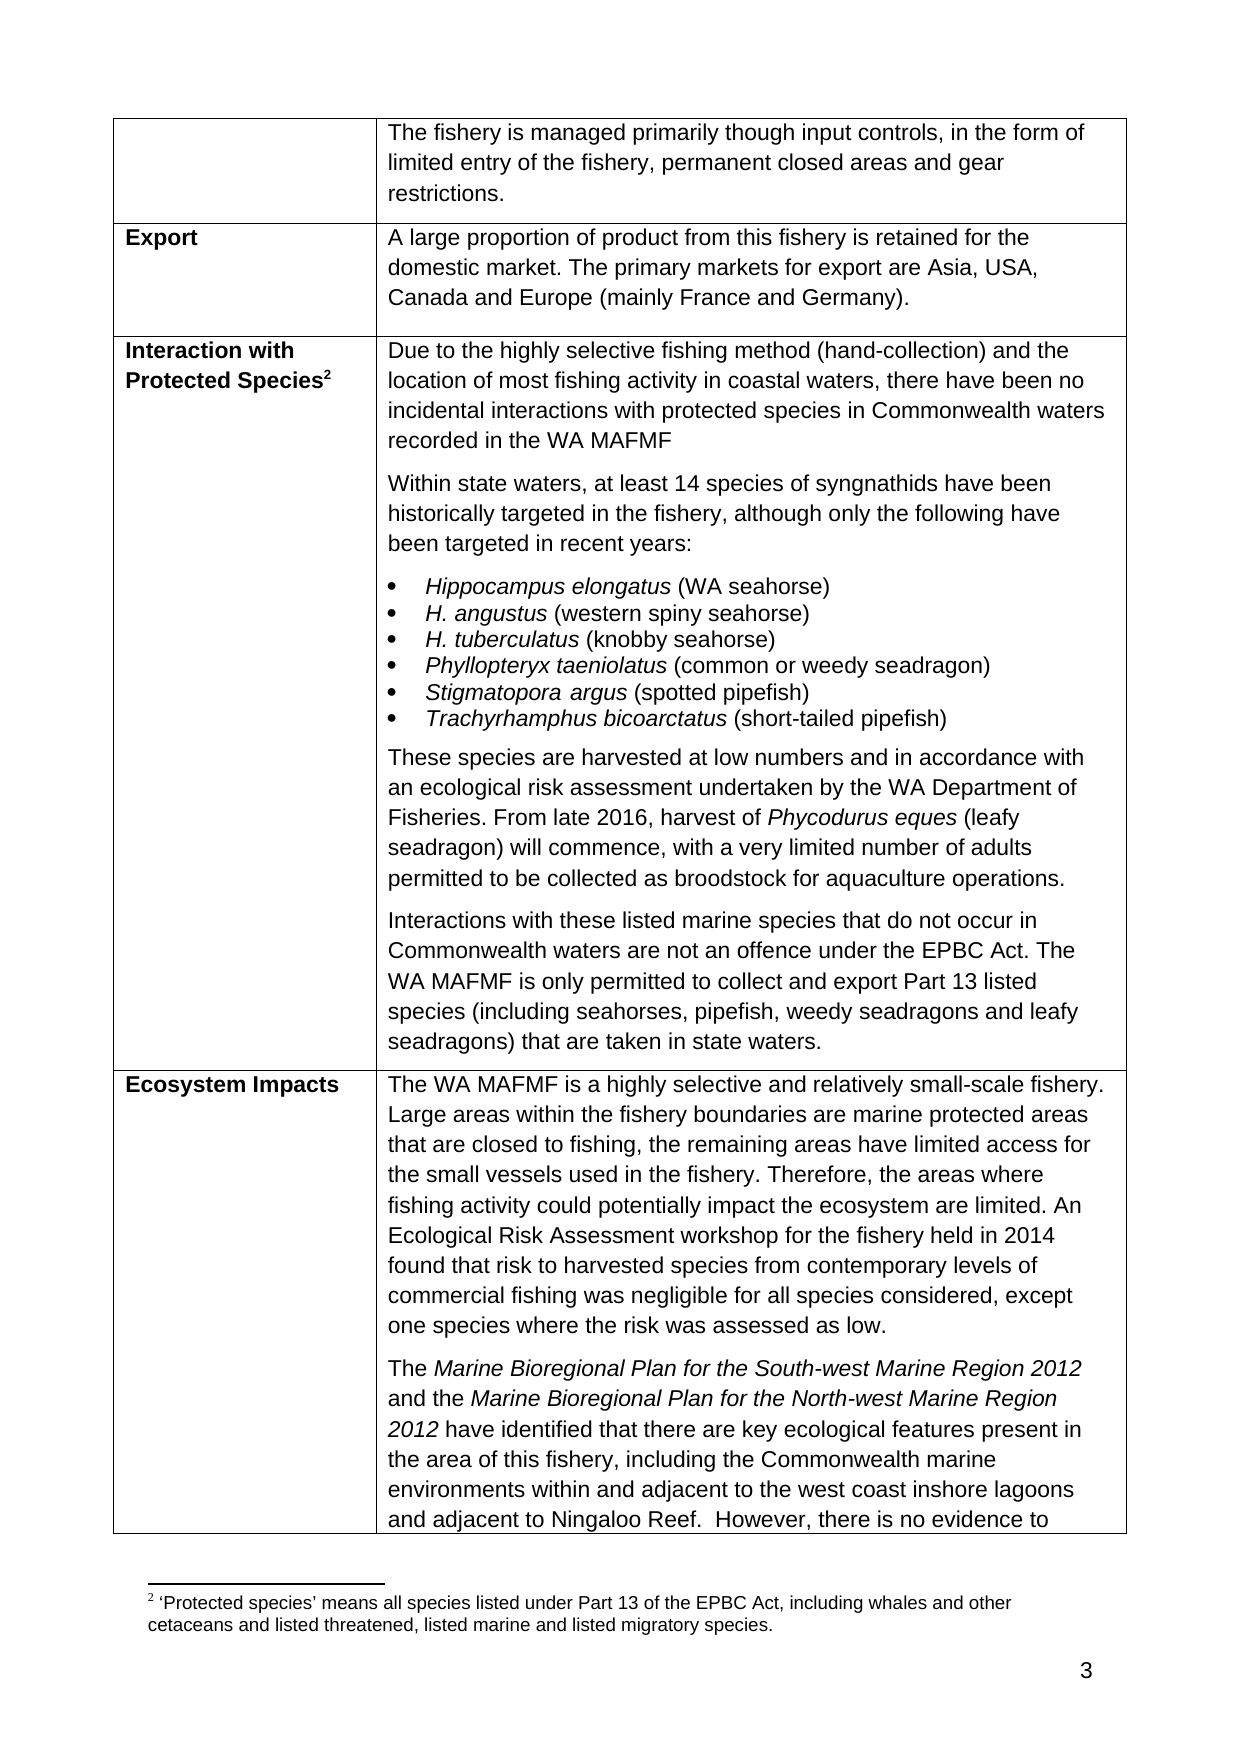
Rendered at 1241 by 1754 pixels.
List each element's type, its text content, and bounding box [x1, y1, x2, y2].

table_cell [114, 119, 376, 223]
table_cell Due to the highly selective fishing method (hand-collection) and the location of most fishing activity in coastal waters, there have been no incidental interactions with protected species in Commonwealth waters recorded in the WA MAFMF Within state waters, at least 14 species of syngnathids have been historically targeted in the fishery, although only the following have been targeted in recent years: Hippocampus elongatus (WA seahorse) H. angustus (western spiny seahorse) H. tuberculatus (knobby seahorse) Phyllopteryx taeniolatus (common or weedy seadragon) Stigmatopora argus (spotted pipefish) Trachyrhamphus bicoarctatus (short-tailed pipefish) These species are harvested at low numbers and in accordance with an ecological risk assessment undertaken by the WA Department of Fisheries. From late 2016, harvest of Phycodurus eques (leafy seadragon) will commence, with a very limited number of adults permitted to be collected as broodstock for aquaculture operations. Interactions with these listed marine species that do not occur in Commonwealth waters are not an offence under the EPBC Act. The WA MAFMF is only permitted to collect and export Part 13 listed species (including seahorses, pipefish, weedy seadragons and leafy seadragons) that are taken in state waters. [377, 337, 1126, 1070]
table_cell Interaction with Protected Species [114, 337, 376, 1070]
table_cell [377, 1071, 1126, 1533]
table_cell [377, 119, 1126, 223]
table_cell Ecosystem Impacts [114, 1071, 376, 1533]
table_cell Export [114, 224, 376, 336]
table_cell A large proportion of product from this fishery is retained for the domestic market. The primary markets for export are Asia, USA, Canada and Europe (mainly France and Germany). [377, 224, 1126, 336]
